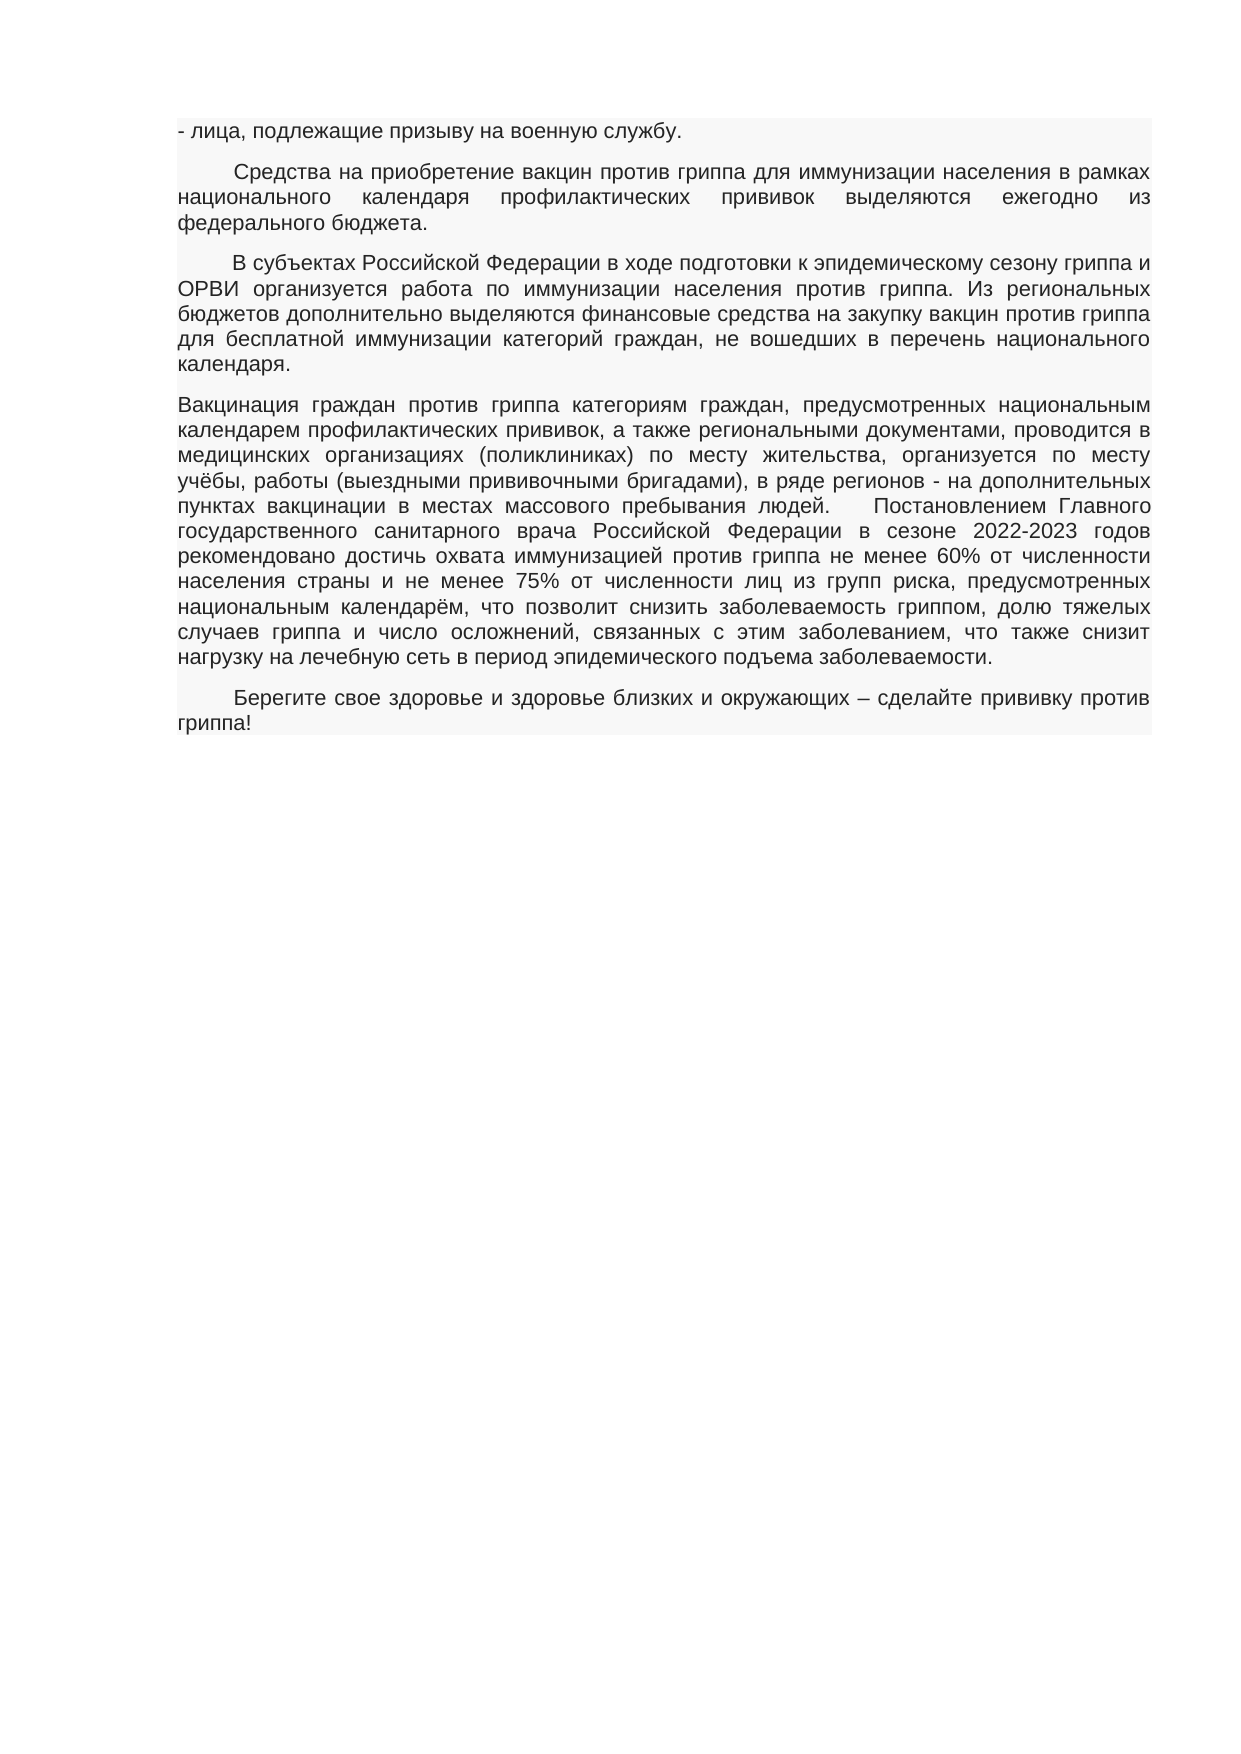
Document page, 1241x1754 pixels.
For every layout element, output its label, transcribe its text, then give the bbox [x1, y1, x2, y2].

text Берегите свое здоровье и здоровье близких и окружающих – сделайте прививку против гриппа! [177, 685, 1152, 735]
text В субъектах Российской Федерации в ходе подготовки к эпидемическому сезону гриппа и ОРВИ организуется работа по иммунизации населения против гриппа. Из региональных бюджетов дополнительно выделяются финансовые средства на закупку вакцин против гриппа для бесплатной иммунизации категорий граждан, не вошедших в перечень национального календаря. [177, 250, 1152, 376]
text Вакцинация граждан против гриппа категориям граждан, предусмотренных национальным календарем профилактических прививок, а также региональными документами, проводится в медицинских организациях (поликлиниках) по месту жительства, организуется по месту учёбы, работы (выездными прививочными бригадами), в ряде регионов - на дополнительных пунктах вакцинации в местах массового пребывания людей. Постановлением Главного государственного санитарного врача Российской Федерации в сезоне 2022-2023 годов рекомендовано достичь охвата иммунизацией против гриппа не менее 60% от численности населения страны и не менее 75% от численности лиц из групп риска, предусмотренных национальным календарём, что позволит снизить заболеваемость гриппом, долю тяжелых случаев гриппа и число осложнений, связанных с этим заболеванием, что также снизит нагрузку на лечебную сеть в период эпидемического подъема заболеваемости. [177, 392, 1152, 669]
text Средства на приобретение вакцин против гриппа для иммунизации населения в рамках национального календаря профилактических прививок выделяются ежегодно из федерального бюджета. [177, 159, 1152, 234]
text - лица, подлежащие призыву на военную службу. [177, 118, 1152, 143]
